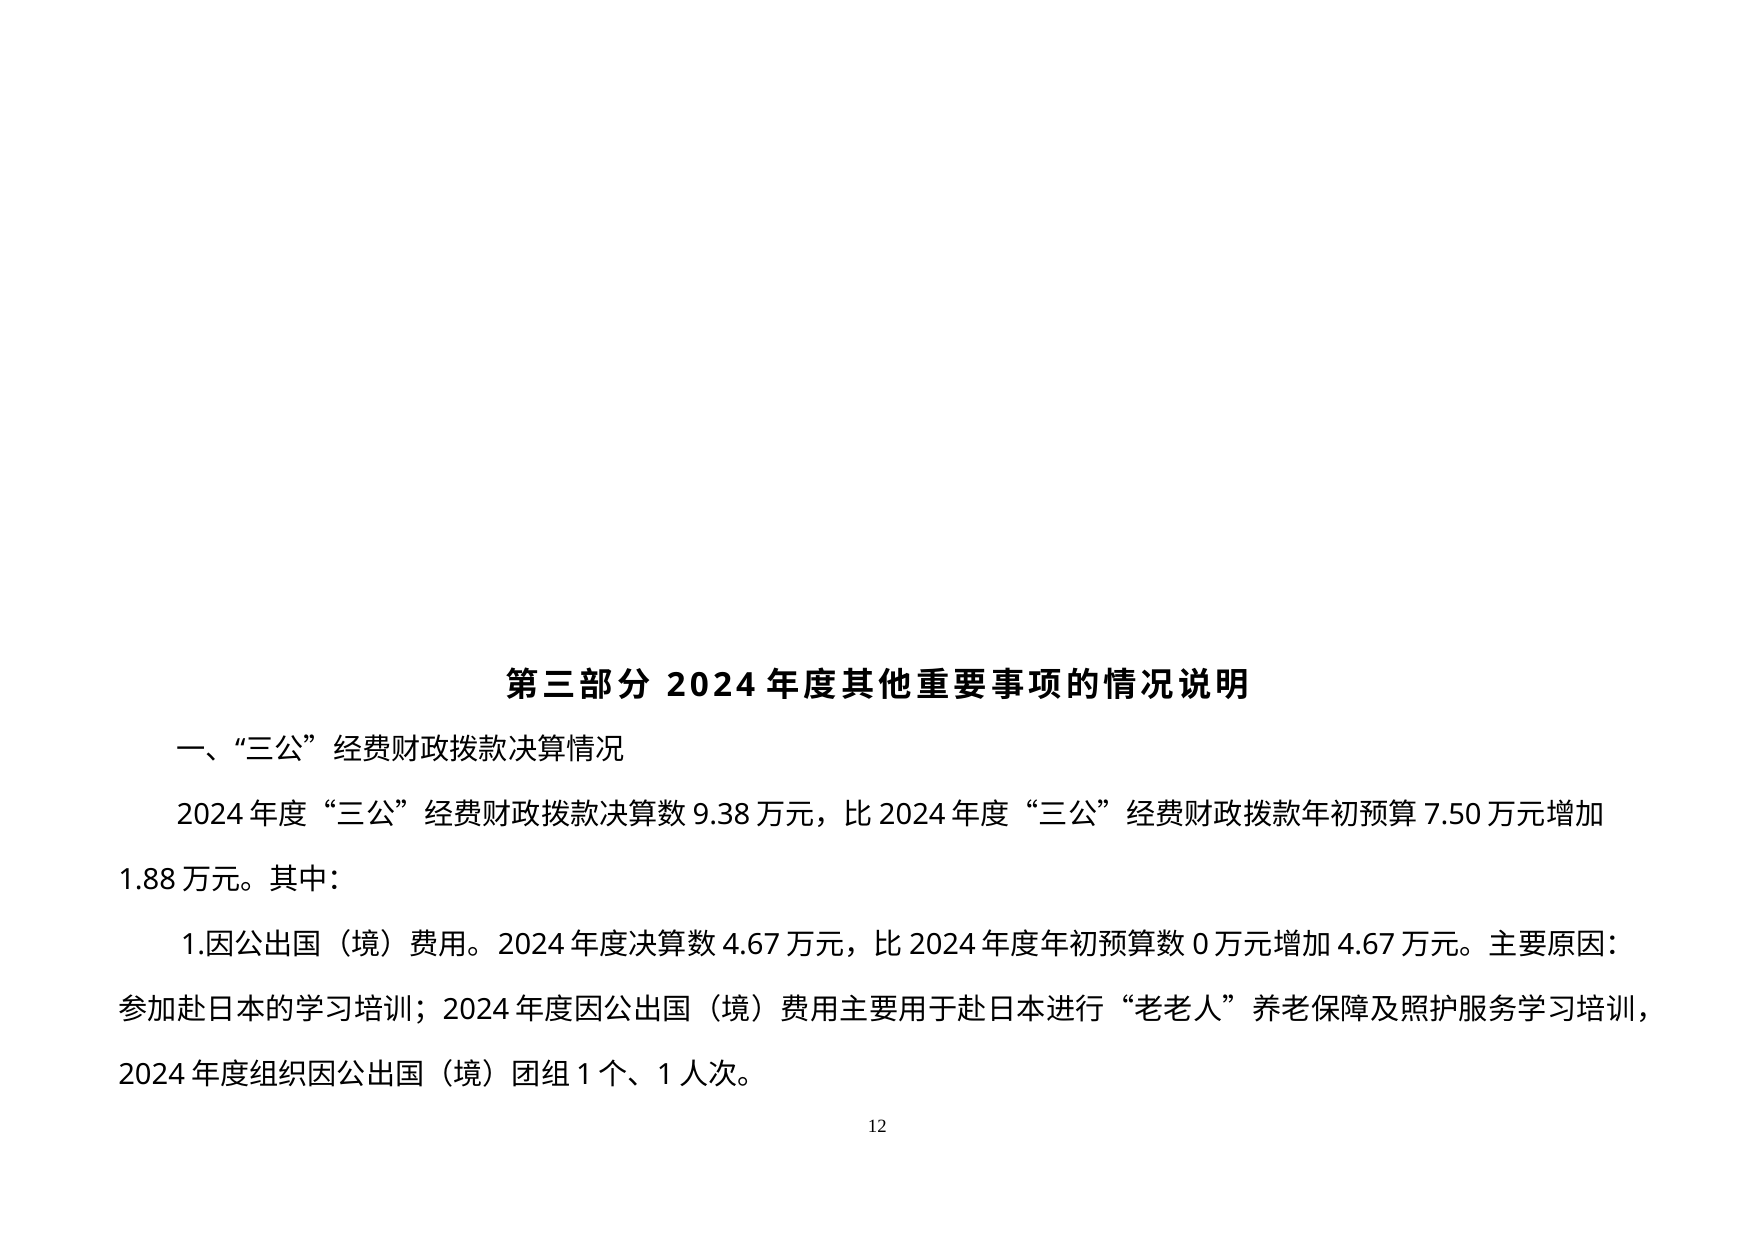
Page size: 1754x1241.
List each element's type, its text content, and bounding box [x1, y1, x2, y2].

list “三公”经费财政拨款决算情况 [118, 714, 1636, 779]
text 1.因公出国（境）费用。2024年度决算数4.67万元，比2024年度年初预算数0万元增加4.67万元。主要原因：参加赴日本的学习培训；2024年度因公出国（境）费用主要用于赴日本进行“老老人”养老保障及照护服务学习培训，2024年度组织因公出国（境）团组1个、1人次。 [118, 909, 1636, 1104]
list 2024年度“三公”经费财政拨款决算数9.38万元，比2024年度“三公”经费财政拨款年初预算7.50万元增加1.88万元。其中： [118, 779, 1636, 909]
text 第三部分 2024年度其他重要事项的情况说明 [118, 649, 1636, 714]
